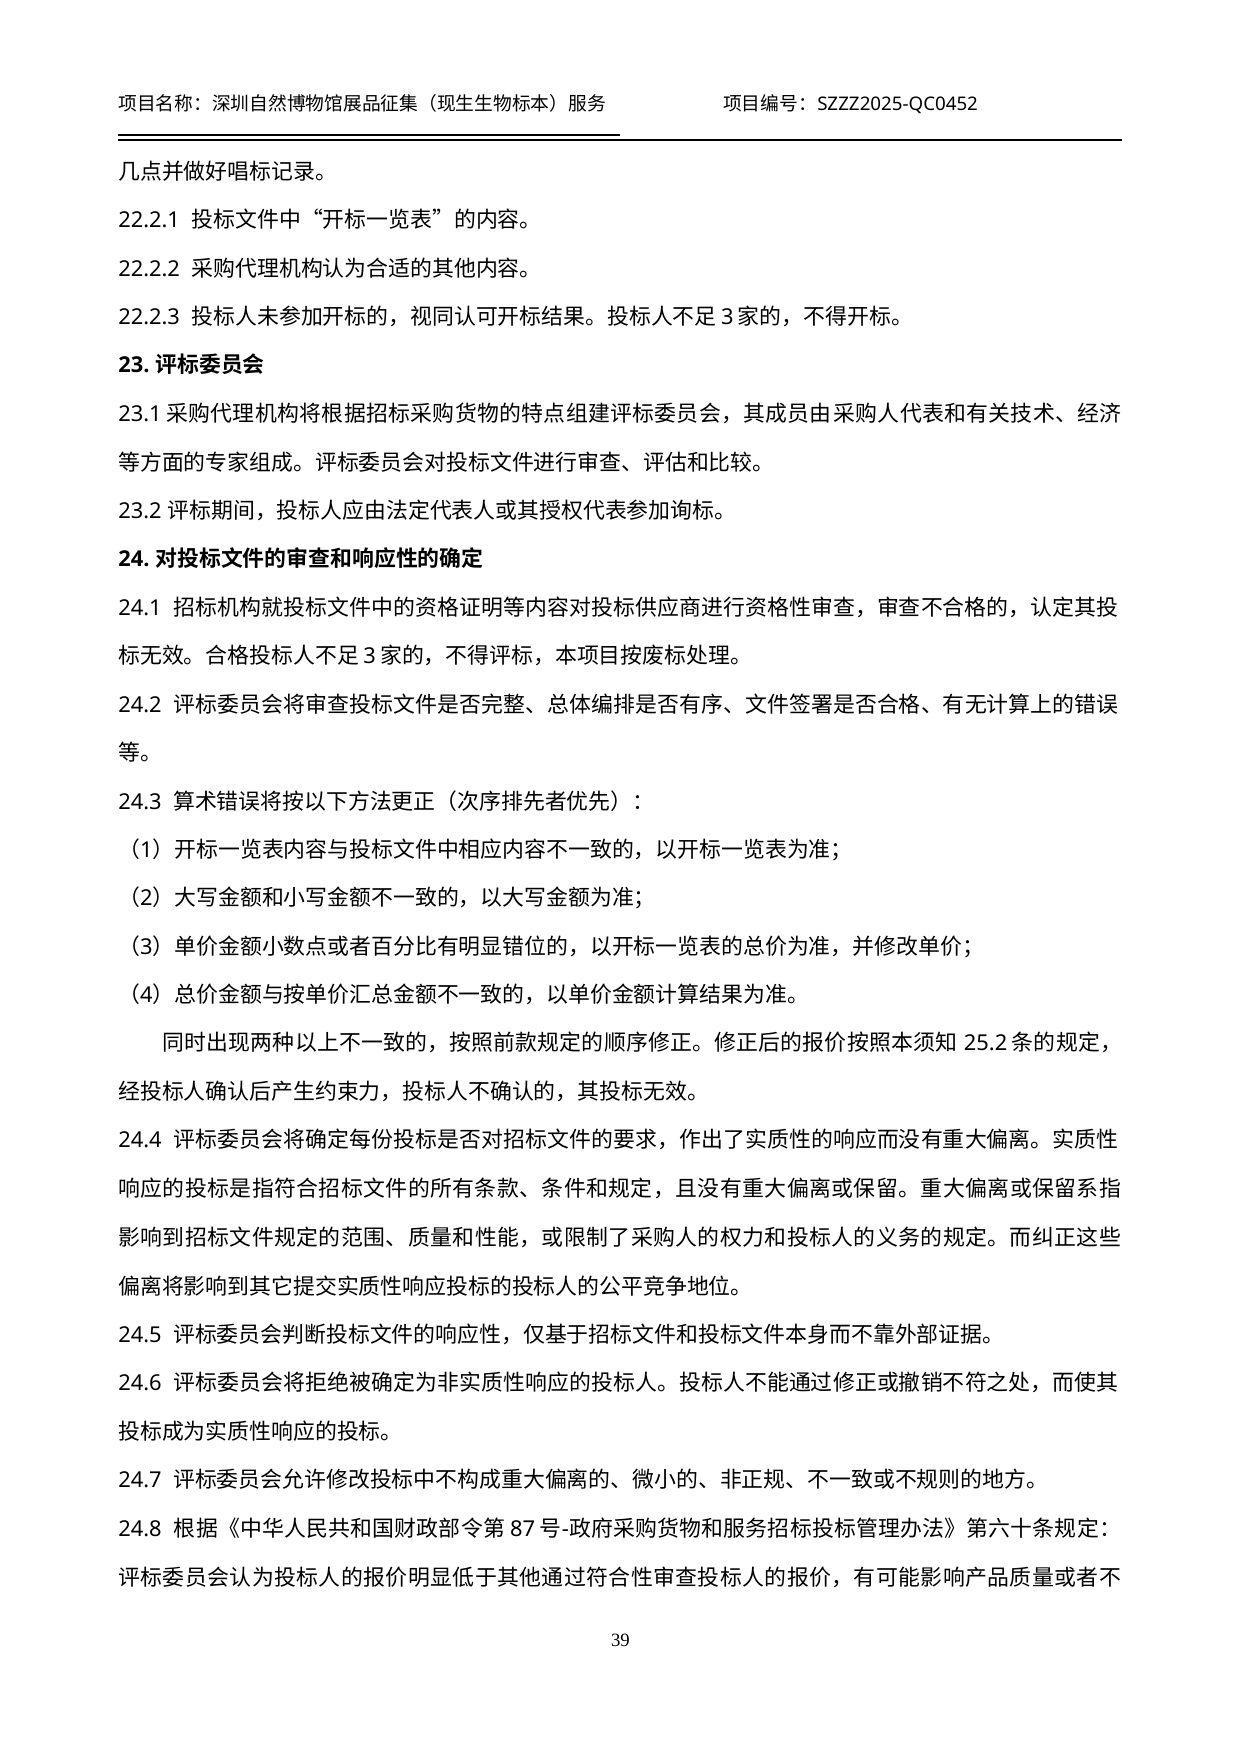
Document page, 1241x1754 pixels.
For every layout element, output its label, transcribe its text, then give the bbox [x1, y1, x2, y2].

text 24.2 评标委员会将审查投标文件是否完整、总体编排是否有序、文件签署是否合格、有无计算上的错误等。 [118, 686, 1122, 767]
text （2）大写金额和小写金额不一致的，以大写金额为准； [118, 880, 1122, 912]
text 24.7 评标委员会允许修改投标中不构成重大偏离的、微小的、非正规、不一致或不规则的地方。 [118, 1462, 1122, 1494]
text 23. 评标委员会 [118, 347, 1122, 379]
text 23.2 评标期间，投标人应由法定代表人或其授权代表参加询标。 [118, 492, 1122, 525]
text 24.4 评标委员会将确定每份投标是否对招标文件的要求，作出了实质性的响应而没有重大偏离。实质性响应的投标是指符合招标文件的所有条款、条件和规定，且没有重大偏离或保留。重大偏离或保留系指影响到招标文件规定的范围、质量和性能，或限制了采购人的权力和投标人的义务的规定。而纠正这些偏离将影响到其它提交实质性响应投标的投标人的公平竞争地位。 [118, 1122, 1122, 1301]
text 24.1 招标机构就投标文件中的资格证明等内容对投标供应商进行资格性审查，审查不合格的，认定其投标无效。合格投标人不足3家的，不得评标，本项目按废标处理。 [118, 589, 1122, 670]
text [118, 1510, 1122, 1592]
text 22.2.1 投标文件中“开标一览表”的内容。 [118, 202, 1122, 234]
text 24.5 评标委员会判断投标文件的响应性，仅基于招标文件和投标文件本身而不靠外部证据。 [118, 1317, 1122, 1349]
text （3）单价金额小数点或者百分比有明显错位的，以开标一览表的总价为准，并修改单价； [118, 928, 1122, 961]
text 24. 对投标文件的审查和响应性的确定 [118, 541, 1122, 573]
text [118, 154, 1122, 186]
text 22.2.2 采购代理机构认为合适的其他内容。 [118, 250, 1122, 283]
text 24.3 算术错误将按以下方法更正（次序排先者优先）： [118, 783, 1122, 816]
text 23.1采购代理机构将根据招标采购货物的特点组建评标委员会，其成员由采购人代表和有关技术、经济等方面的专家组成。评标委员会对投标文件进行审查、评估和比较。 [118, 395, 1122, 477]
text 22.2.3 投标人未参加开标的，视同认可开标结果。投标人不足3家的，不得开标。 [118, 299, 1122, 331]
text （1）开标一览表内容与投标文件中相应内容不一致的，以开标一览表为准； [118, 832, 1122, 864]
text 同时出现两种以上不一致的，按照前款规定的顺序修正。修正后的报价按照本须知25.2条的规定，经投标人确认后产生约束力，投标人不确认的，其投标无效。 [118, 1025, 1122, 1106]
text （4）总价金额与按单价汇总金额不一致的，以单价金额计算结果为准。 [118, 977, 1122, 1009]
text 24.6 评标委员会将拒绝被确定为非实质性响应的投标人。投标人不能通过修正或撤销不符之处，而使其投标成为实质性响应的投标。 [118, 1365, 1122, 1446]
